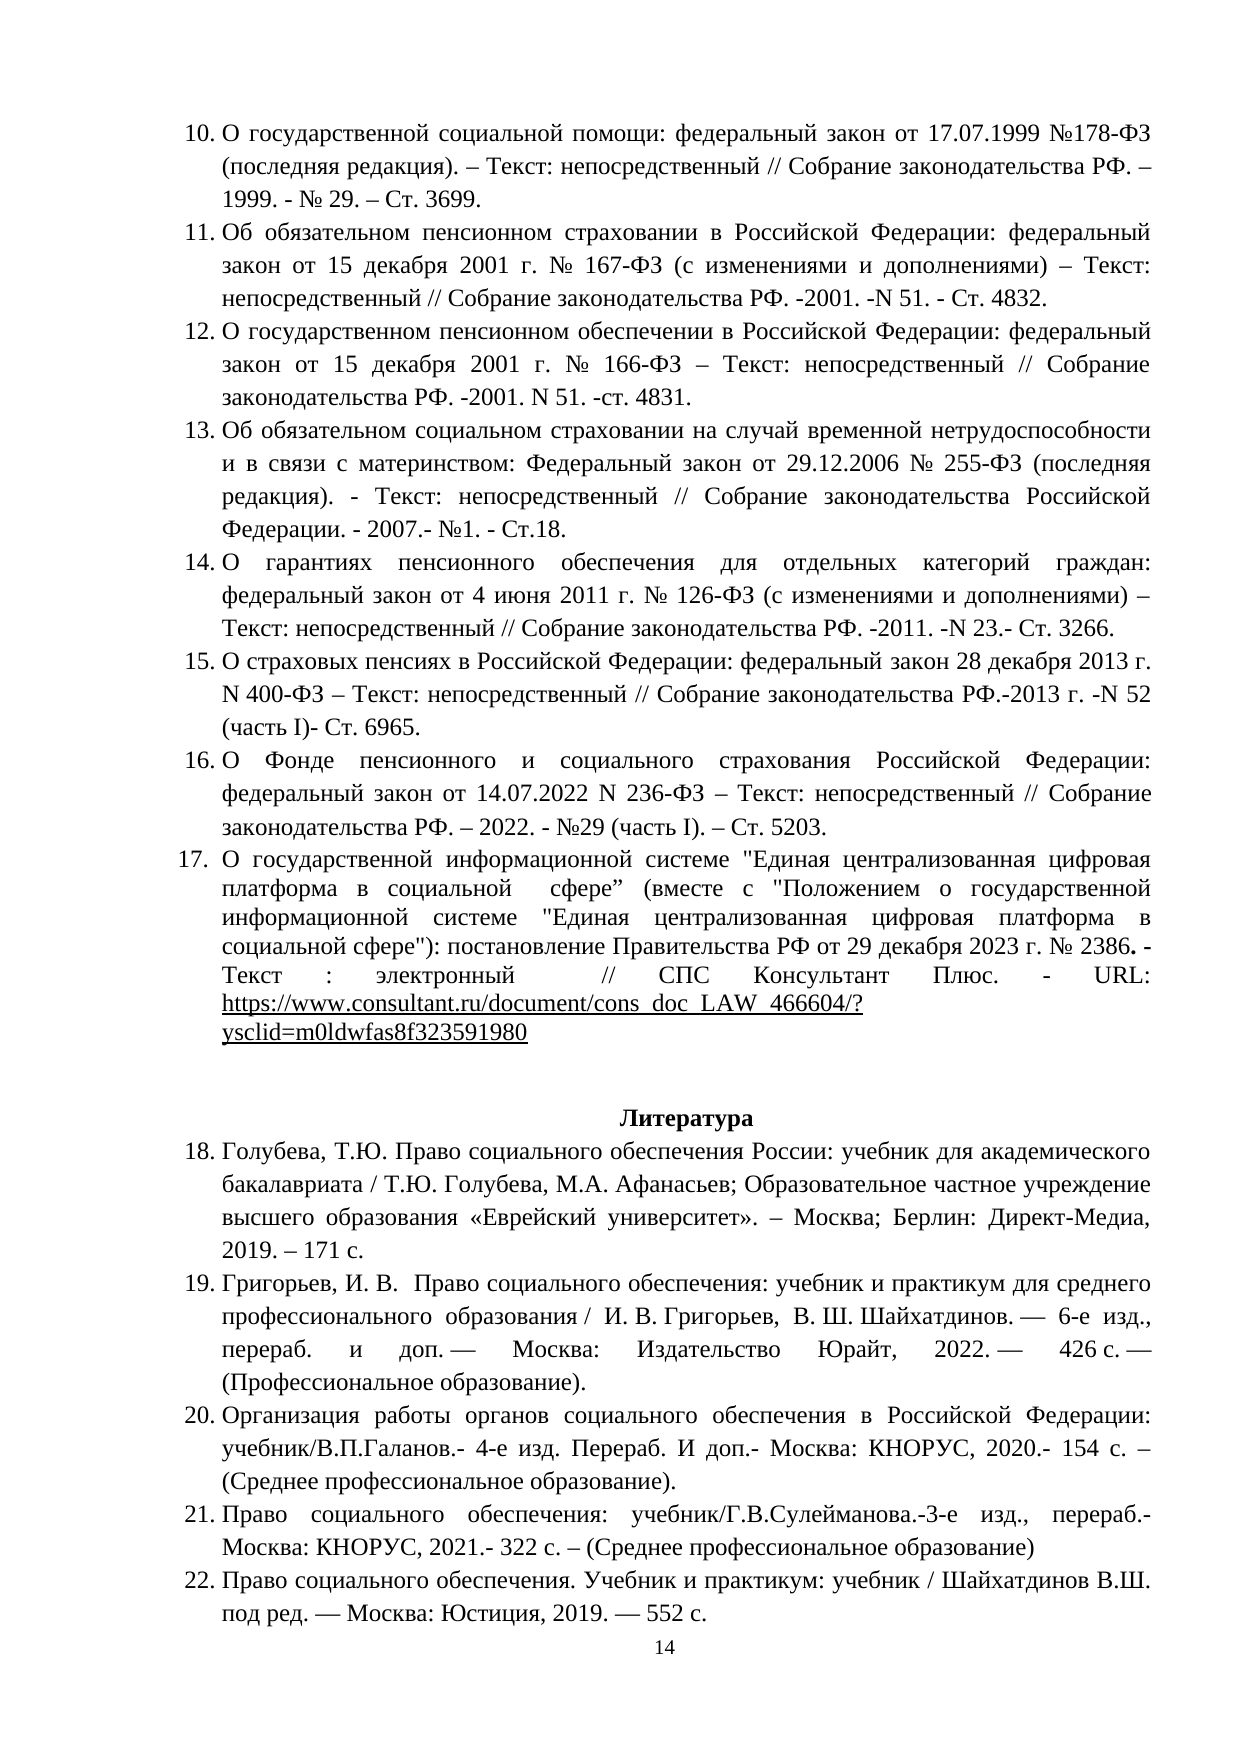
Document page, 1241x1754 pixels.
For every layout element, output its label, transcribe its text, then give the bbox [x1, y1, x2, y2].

list Литература [222, 1103, 1152, 1132]
list О государственном пенсионном обеспечении в Российской Федерации: федеральный закон от 15 декабря 2001 г. № 166-ФЗ – Текст: непосредственный // Собрание законодательства РФ. -2001. N 51. -ст. 4831. [184, 316, 1152, 411]
list Право социального обеспечения: учебник/Г.В.Сулейманова.-3-е изд., перераб.- Москва: КНОРУС, 2021.- 322 с. – (Среднее профессиональное образование) [184, 1499, 1152, 1561]
list Григорьев, И. В. Право социального обеспечения: учебник и практикум для среднего профессионального образования / И. В. Григорьев, В. Ш. Шайхатдинов. — 6-е изд., перераб. и доп. — Москва: Издательство Юрайт, 2022. — 426 с. — (Профессиональное образование). [184, 1268, 1152, 1396]
list О гарантиях пенсионного обеспечения для отдельных категорий граждан: федеральный закон от 4 июня 2011 г. № 126-ФЗ (с изменениями и дополнениями) – Текст: непосредственный // Собрание законодательства РФ. -2011. -N 23.- Ст. 3266. [184, 547, 1152, 642]
list О государственной социальной помощи: федеральный закон от 17.07.1999 №178-ФЗ (последняя редакция). – Текст: непосредственный // Собрание законодательства РФ. – 1999. - № 29. – Ст. 3699. [184, 118, 1152, 213]
list Право социального обеспечения. Учебник и практикум: учебник / Шайхатдинов В.Ш. под ред. — Москва: Юстиция, 2019. — 552 с. [184, 1565, 1152, 1627]
list Голубева, Т.Ю. Право социального обеспечения России: учебник для академического бакалавриата / Т.Ю. Голубева, М.А. Афанасьев; Образовательное частное учреждение высшего образования «Еврейский университет». – Москва; Берлин: Директ-Медиа, 2019. – 171 с. [184, 1136, 1152, 1264]
list О Фонде пенсионного и социального страхования Российской Федерации: федеральный закон от 14.07.2022 N 236-ФЗ – Текст: непосредственный // Собрание законодательства РФ. – 2022. - №29 (часть I). – Ст. 5203. [184, 746, 1152, 840]
list Об обязательном пенсионном страховании в Российской Федерации: федеральный закон от 15 декабря 2001 г. № 167-ФЗ (с изменениями и дополнениями) – Текст: непосредственный // Собрание законодательства РФ. -2001. -N 51. - Ст. 4832. [184, 217, 1152, 312]
list Организация работы органов социального обеспечения в Российской Федерации: учебник/В.П.Галанов.- 4-е изд. Перераб. И доп.- Москва: КНОРУС, 2020.- 154 с. – (Среднее профессиональное образование). [184, 1400, 1152, 1495]
subtitle О государственной информационной системе "Единая централизованная цифровая платформа в социальной сфере” (вместе с "Положением о государственной информационной системе "Единая централизованная цифровая платформа в социальной сфере"): постановление Правительства РФ от 29 декабря 2023 г. № 2386. - Текст : электронный // СПС Консультант Плюс. - URL: https://www.consultant.ru/document/cons_doc_LAW_466604/?ysclid=m0ldwfas8f323591980 [177, 844, 1152, 1046]
list О страховых пенсиях в Российской Федерации: федеральный закон 28 декабря 2013 г. N 400-ФЗ – Текст: непосредственный // Собрание законодательства РФ.-2013 г. -N 52 (часть I)- Ст. 6965. [184, 646, 1152, 741]
list Об обязательном социальном страховании на случай временной нетрудоспособности и в связи с материнством: Федеральный закон от 29.12.2006 № 255-ФЗ (последняя редакция). - Текст: непосредственный // Собрание законодательства Российской Федерации. - 2007.- №1. - Ст.18. [184, 415, 1152, 543]
